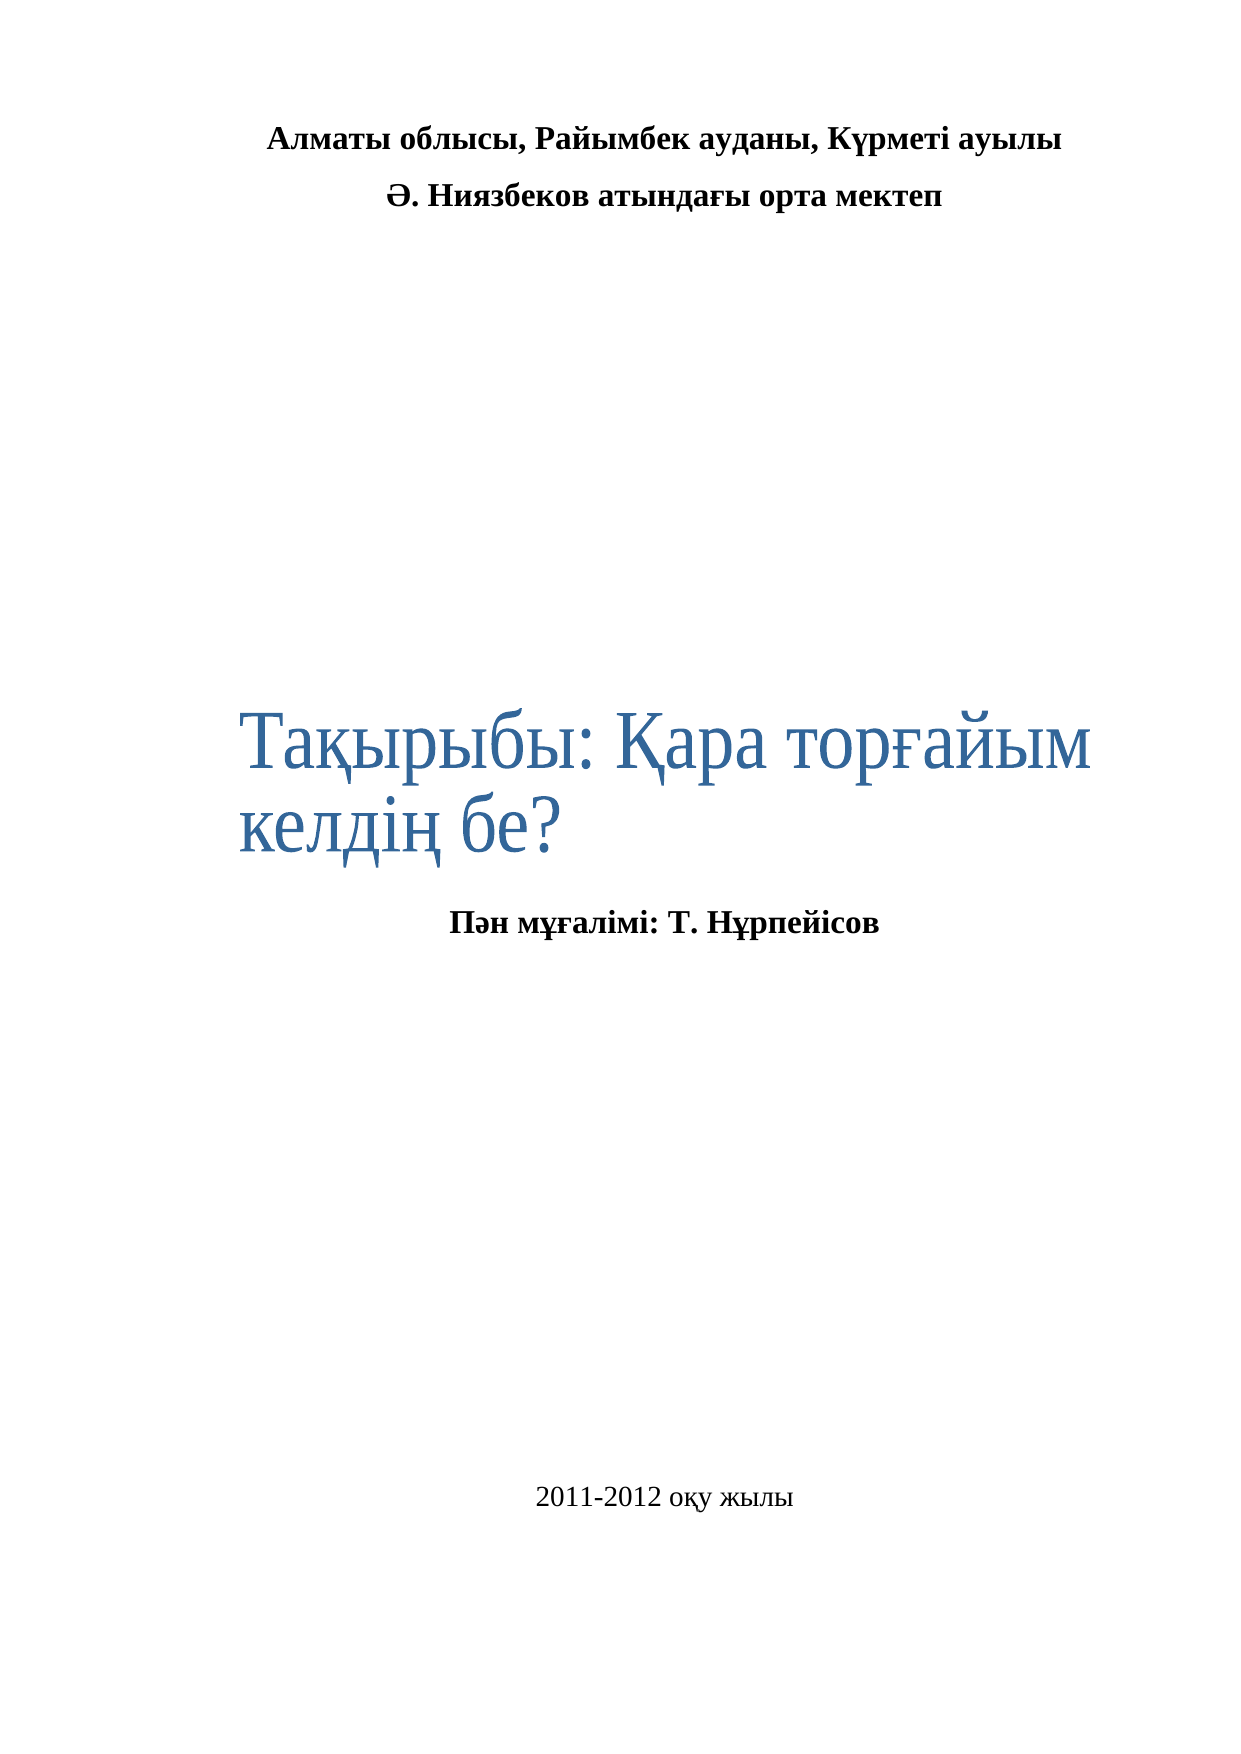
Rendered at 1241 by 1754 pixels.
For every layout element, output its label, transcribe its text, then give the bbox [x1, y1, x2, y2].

text Алматы облысы, Райымбек ауданы, Күрметі ауылы Ә. Ниязбеков атындағы орта мектеп [177, 118, 1152, 214]
text 2011-2012 оқу жылы [177, 1479, 1152, 1513]
text Пән мұғалімі: Т. Нұрпейісов [177, 903, 1152, 941]
